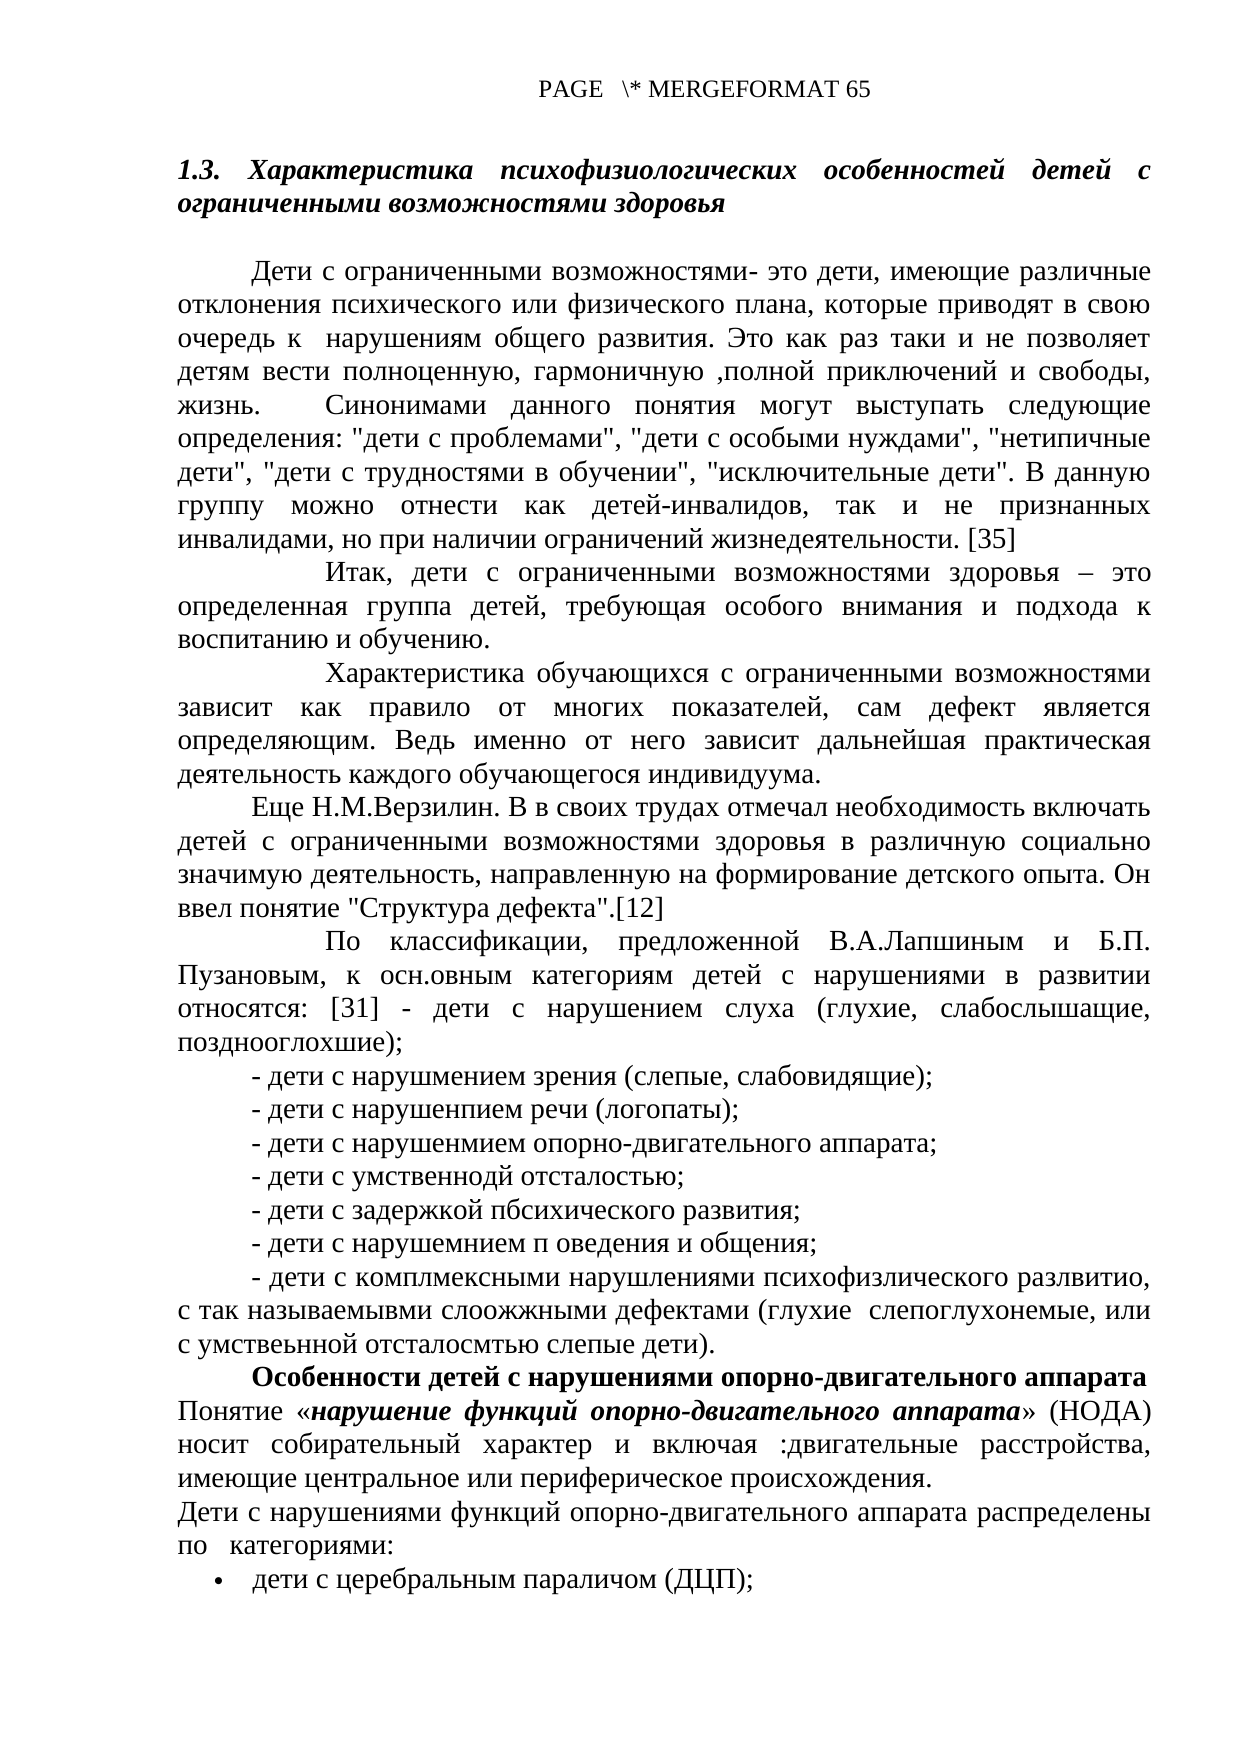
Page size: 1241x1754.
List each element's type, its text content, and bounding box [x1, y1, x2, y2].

text По классификации, предложенной В.А.Лапшиным и Б.П. Пузановым, к осн.овным категориям детей с нарушениями в развитии относятся: [31] - дети с нарушением слуха (глухие, слабослышащие, позднооглохшие); [177, 923, 1152, 1058]
text - дети с нарушенпием речи (логопаты); [177, 1091, 1152, 1125]
text - дети с нарушемнием п оведения и общения; [177, 1225, 1152, 1259]
subtitle 1.3. Характеристика психофизиологических особенностей детей с ограниченными возможностями здоровья [177, 152, 1152, 219]
text Итак, дети с ограниченными возможностями здоровья – это определенная группа детей, требующая особого внимания и подхода к воспитанию и обучению. [177, 554, 1152, 655]
text - дети с комплмексными нарушлениями психофизлического разлвитио, с так называемывми слоожжными дефектами (глухие слепоглухонемые, или с умствеьнной отсталосмтью слепые дети). [177, 1259, 1152, 1359]
text - дети с задержкой пбсихического развития; [177, 1192, 1152, 1225]
text Характеристика обучающихся с ограниченными возможностями зависит как правило от многих показателей, сам дефект является определяющим. Ведь именно от него зависит дальнейшая практическая деятельность каждого обучающегося индивидуума. [177, 655, 1152, 789]
text Дети с нарушениями функций опорно-двигательного аппарата распределены по категориями: [177, 1494, 1152, 1561]
text Еще Н.М.Верзилин. В в своих трудах отмечал необходимость включать детей с ограниченными возможностями здоровья в различную социально значимую деятельность, направленную на формирование детского опыта. Он ввел понятие "Структура дефекта".[12] [177, 789, 1152, 923]
list дети с церебральным параличом (ДЦП); [215, 1561, 1152, 1594]
text - дети с нарушенмием опорно-двигательного аппарата; [177, 1125, 1152, 1158]
text Понятие «нарушение функций опорно-двигательного аппарата» (НОДА) носит собирательный характер и включая :двигательные расстройства, имеющие центральное или периферическое происхождения. [177, 1393, 1152, 1494]
text Дети с ограниченными возможностями- это дети, имеющие различные отклонения психического или физического плана, которые приводят в свою очередь к нарушениям общего развития. Это как раз таки и не позволяет детям вести полноценную, гармоничную ,полной приключений и свободы, жизнь. Синонимами данного понятия могут выступать следующие определения: "дети с проблемами", "дети с особыми нуждами", "нетипичные дети", "дети с трудностями в обучении", "исключительные дети". В данную группу можно отнести как детей-инвалидов, так и не признанных инвалидами, но при наличии ограничений жизнедеятельности. [35] [177, 253, 1152, 554]
text - дети с нарушмением зрения (слепые, слабовидящие); [177, 1058, 1152, 1091]
text Особенности детей с нарушениями опорно-двигательного аппарата [177, 1359, 1152, 1393]
text - дети с умственнодй отсталостью; [177, 1158, 1152, 1192]
